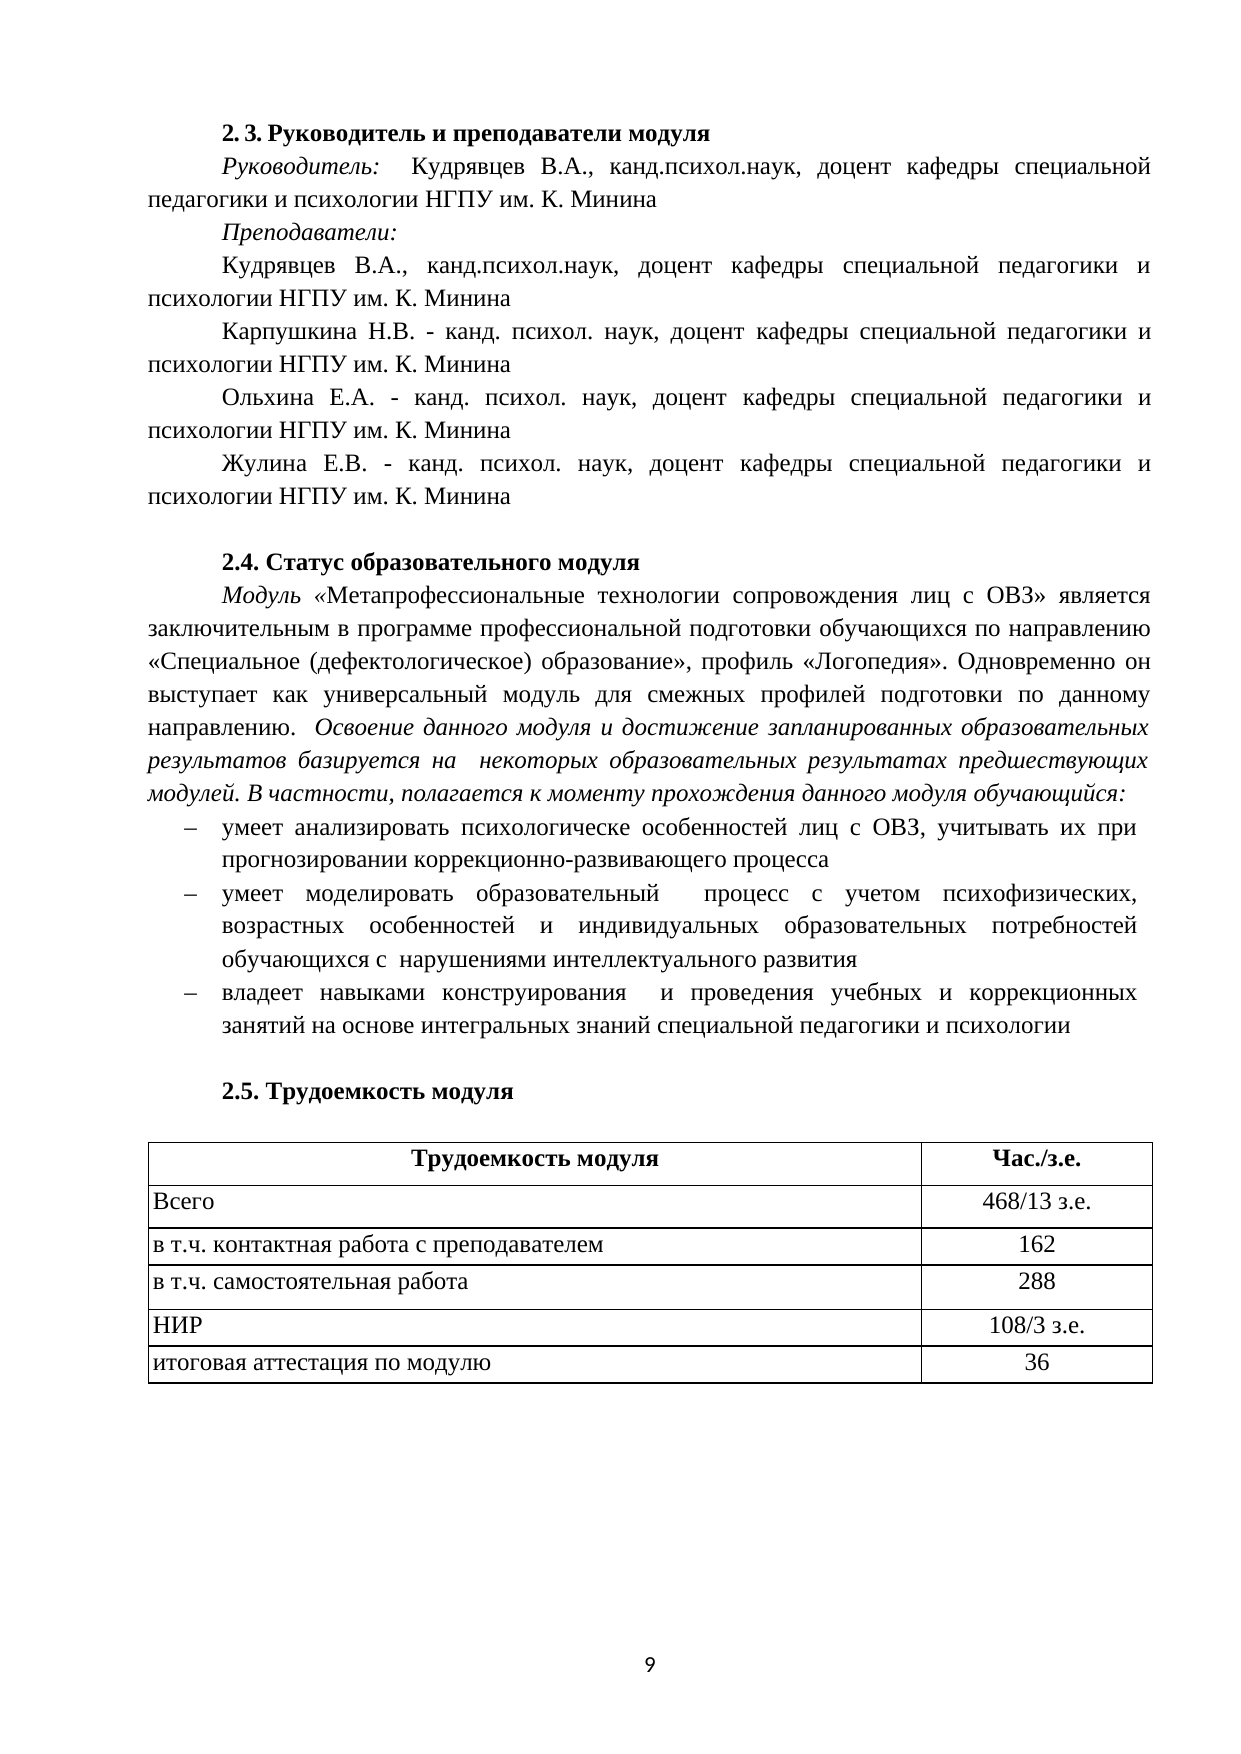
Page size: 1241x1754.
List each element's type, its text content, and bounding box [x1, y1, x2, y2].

table_cell в т.ч. контактная работа с преподавателем [149, 1229, 921, 1264]
text 2. 3. Руководитель и преподаватели модуля [148, 118, 1152, 147]
text Модуль «Метапрофессиональные технологии сопровождения лиц с ОВЗ» является заключительным в программе профессиональной подготовки обучающихся по направлению «Специальное (дефектологическое) образование», профиль «Логопедия». Одновременно он выступает как универсальный модуль для смежных профилей подготовки по данному направлению. Освоение данного модуля и достижение запланированных образовательных результатов базируется на некоторых образовательных результатах предшествующих модулей. В частности, полагается к моменту прохождения данного модуля обучающийся: [148, 580, 1152, 807]
table_cell в т.ч. самостоятельная работа [149, 1266, 921, 1309]
text Карпушкина Н.В. - канд. психол. наук, доцент кафедры специальной педагогики и психологии НГПУ им. К. Минина [148, 316, 1152, 378]
text Руководитель: Кудрявцев В.А., канд.психол.наук, доцент кафедры специальной педагогики и психологии НГПУ им. К. Минина [148, 151, 1152, 213]
list умеет анализировать психологическе особенностей лиц с ОВЗ, учитывать их при прогнозировании коррекционно-развивающего процесса [184, 812, 1138, 873]
table_cell Всего [149, 1186, 921, 1227]
table_cell 36 [922, 1347, 1152, 1382]
table_cell итоговая аттестация по модулю [149, 1347, 921, 1382]
text Жулина Е.В. - канд. психол. наук, доцент кафедры специальной педагогики и психологии НГПУ им. К. Минина [148, 448, 1152, 510]
text 2.5. Трудоемкость модуля [148, 1076, 1138, 1104]
table_cell 468/13 з.е. [922, 1186, 1152, 1227]
text 2.4. Статус образовательного модуля [148, 547, 1152, 576]
text Ольхина Е.А. - канд. психол. наук, доцент кафедры специальной педагогики и психологии НГПУ им. К. Минина [148, 382, 1152, 444]
table_cell 288 [922, 1266, 1152, 1309]
list умеет моделировать образовательный процесс с учетом психофизических, возрастных особенностей и индивидуальных образовательных потребностей обучающихся с нарушениями интеллектуального развития [184, 878, 1138, 972]
table_cell НИР [149, 1310, 921, 1345]
text Кудрявцев В.А., канд.психол.наук, доцент кафедры специальной педагогики и психологии НГПУ им. К. Минина [148, 250, 1152, 312]
table_header Час./з.е. [922, 1143, 1152, 1184]
table_cell 108/3 з.е. [922, 1310, 1152, 1345]
list владеет навыками конструирования и проведения учебных и коррекционных занятий на основе интегральных знаний специальной педагогики и психологии [184, 977, 1138, 1038]
table_cell 162 [922, 1229, 1152, 1264]
text Преподаватели: [148, 217, 1152, 246]
table_header Трудоемкость модуля [149, 1143, 921, 1184]
